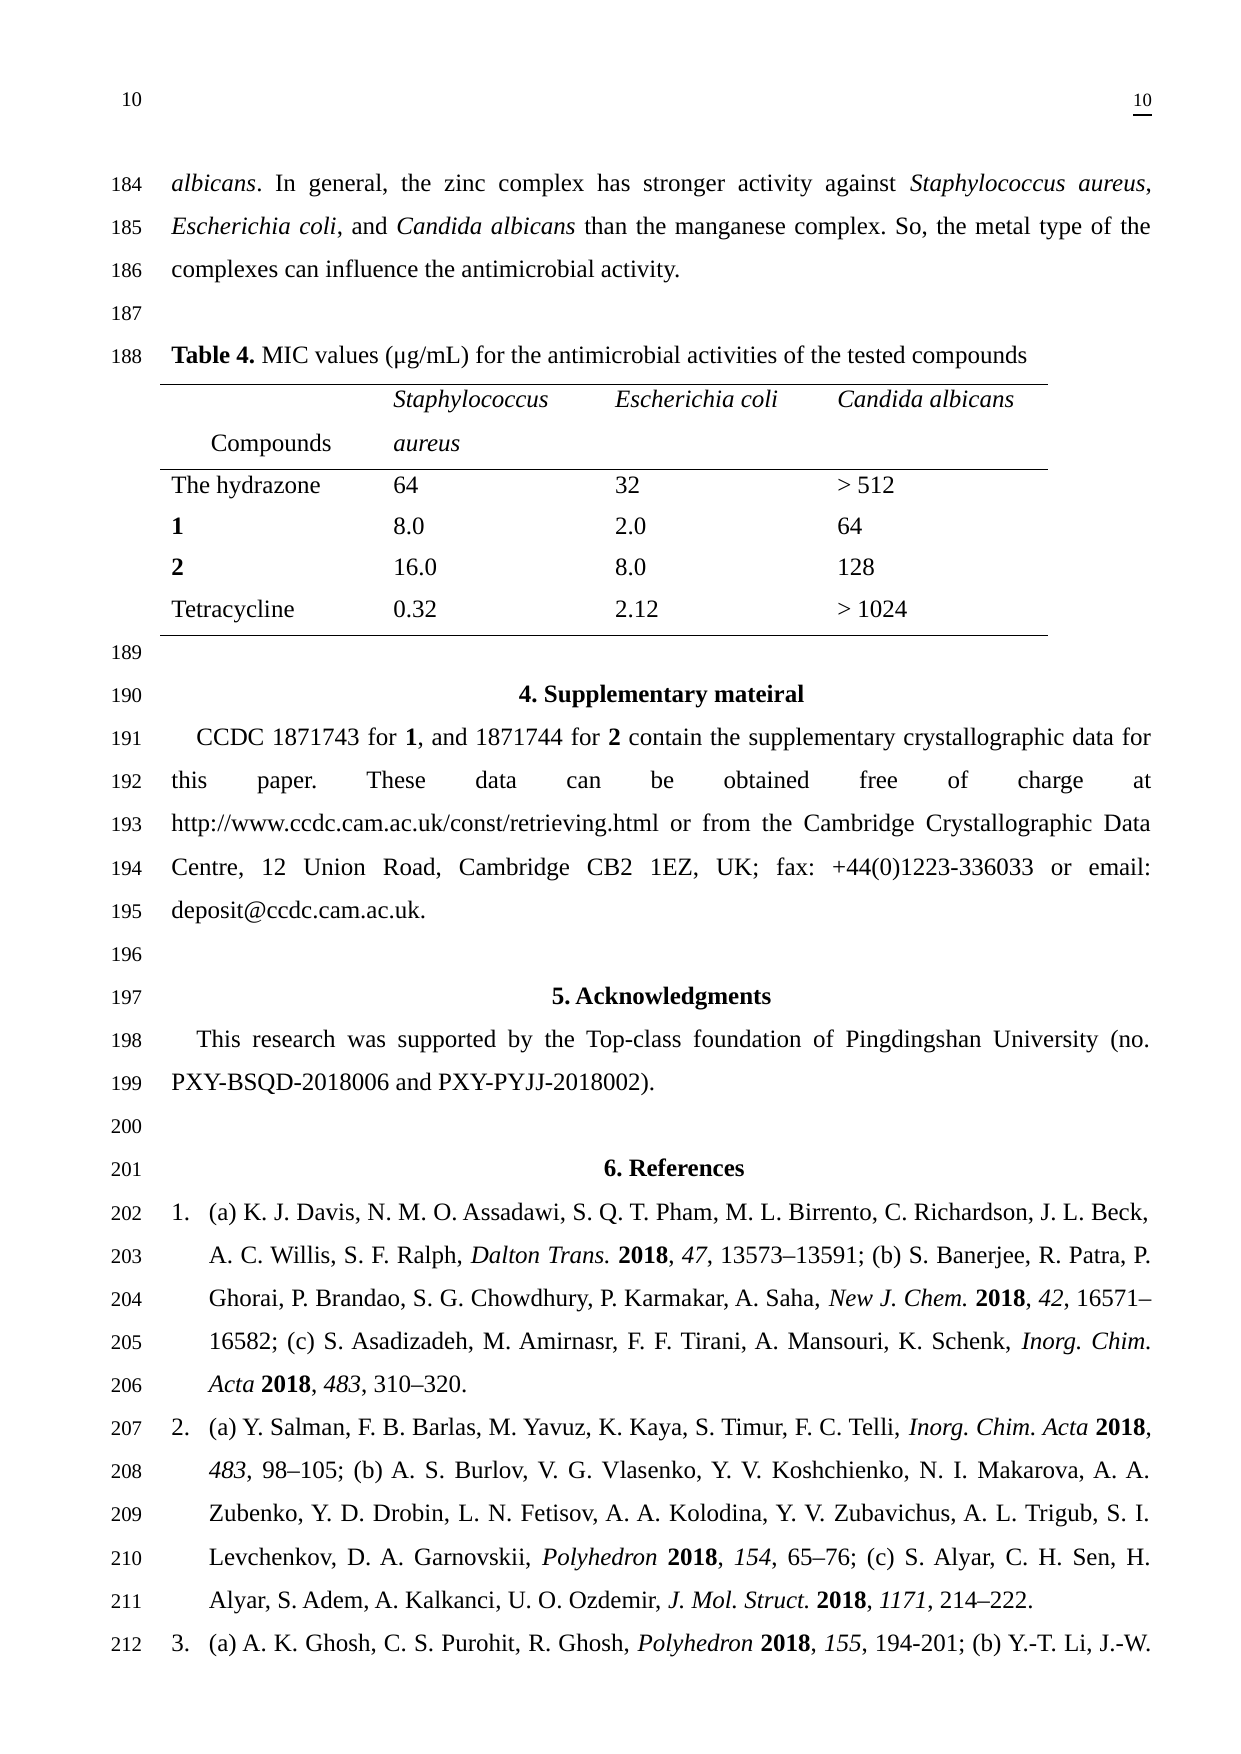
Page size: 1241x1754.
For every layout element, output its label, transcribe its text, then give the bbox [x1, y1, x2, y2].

text 6. References [171, 1153, 1152, 1182]
table_cell 64 [826, 511, 1048, 552]
table_header Staphylococcus aureus [382, 385, 604, 469]
list (a) K. J. Davis, N. M. O. Assadawi, S. Q. T. Pham, M. L. Birrento, C. Richardson, J. L. Beck, A. C. Willis, S. F. Ralph, Dalton Trans. 2018, 47, 13573–13591; (b) S. Banerjee, R. Patra, P. Ghorai, P. Brandao, S. G. Chowdhury, P. Karmakar, A. Saha, New J. Chem. 2018, 42, 16571–16582; (c) S. Asadizadeh, M. Amirnasr, F. F. Tirani, A. Mansouri, K. Schenk, Inorg. Chim. Acta 2018, 483, 310–320. [171, 1197, 1152, 1398]
text Table 4. MIC values (μg/mL) for the antimicrobial activities of the tested compounds [171, 340, 1152, 369]
table_cell 1 [160, 511, 382, 552]
table_cell > 512 [826, 470, 1048, 511]
table_cell Tetracycline [160, 594, 382, 635]
table_header Escherichia coli [604, 385, 826, 469]
list (a) Y. Salman, F. B. Barlas, M. Yavuz, K. Kaya, S. Timur, F. C. Telli, Inorg. Chim. Acta 2018, 483, 98–105; (b) A. S. Burlov, V. G. Vlasenko, Y. V. Koshchienko, N. I. Makarova, A. A. Zubenko, Y. D. Drobin, L. N. Fetisov, A. A. Kolodina, Y. V. Zubavichus, A. L. Trigub, S. I. Levchenkov, D. A. Garnovskii, Polyhedron 2018, 154, 65–76; (c) S. Alyar, C. H. Sen, H. Alyar, S. Adem, A. Kalkanci, U. O. Ozdemir, J. Mol. Struct. 2018, 1171, 214–222. [171, 1412, 1152, 1613]
table_cell 2.12 [604, 594, 826, 635]
table_cell 2 [160, 553, 382, 594]
table_cell 8.0 [382, 511, 604, 552]
table_cell 0.32 [382, 594, 604, 635]
table_cell The hydrazone [160, 470, 382, 511]
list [171, 1628, 1152, 1657]
table_cell 32 [604, 470, 826, 511]
table_cell 8.0 [604, 553, 826, 594]
table_cell 16.0 [382, 553, 604, 594]
table_header Compounds [160, 385, 382, 469]
text CCDC 1871743 for 1, and 1871744 for 2 contain the supplementary crystallographic data for this paper. These data can be obtained free of charge at http://www.ccdc.cam.ac.uk/const/retrieving.html or from the Cambridge Crystallographic Data Centre, 12 Union Road, Cambridge CB2 1EZ, UK; fax: +44(0)1223-336033 or email: deposit@ccdc.cam.ac.uk. [171, 722, 1152, 923]
table_cell 2.0 [604, 511, 826, 552]
table_header Candida albicans [826, 385, 1048, 469]
text This research was supported by the Top-class foundation of Pingdingshan University (no. PXY-BSQD-2018006 and PXY-PYJJ-2018002). [171, 1024, 1152, 1096]
text 4. Supplementary mateiral [171, 679, 1152, 708]
table_cell > 1024 [826, 594, 1048, 635]
table_cell 128 [826, 553, 1048, 594]
table_cell 64 [382, 470, 604, 511]
text 5. Acknowledgments [171, 981, 1152, 1010]
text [171, 168, 1152, 283]
